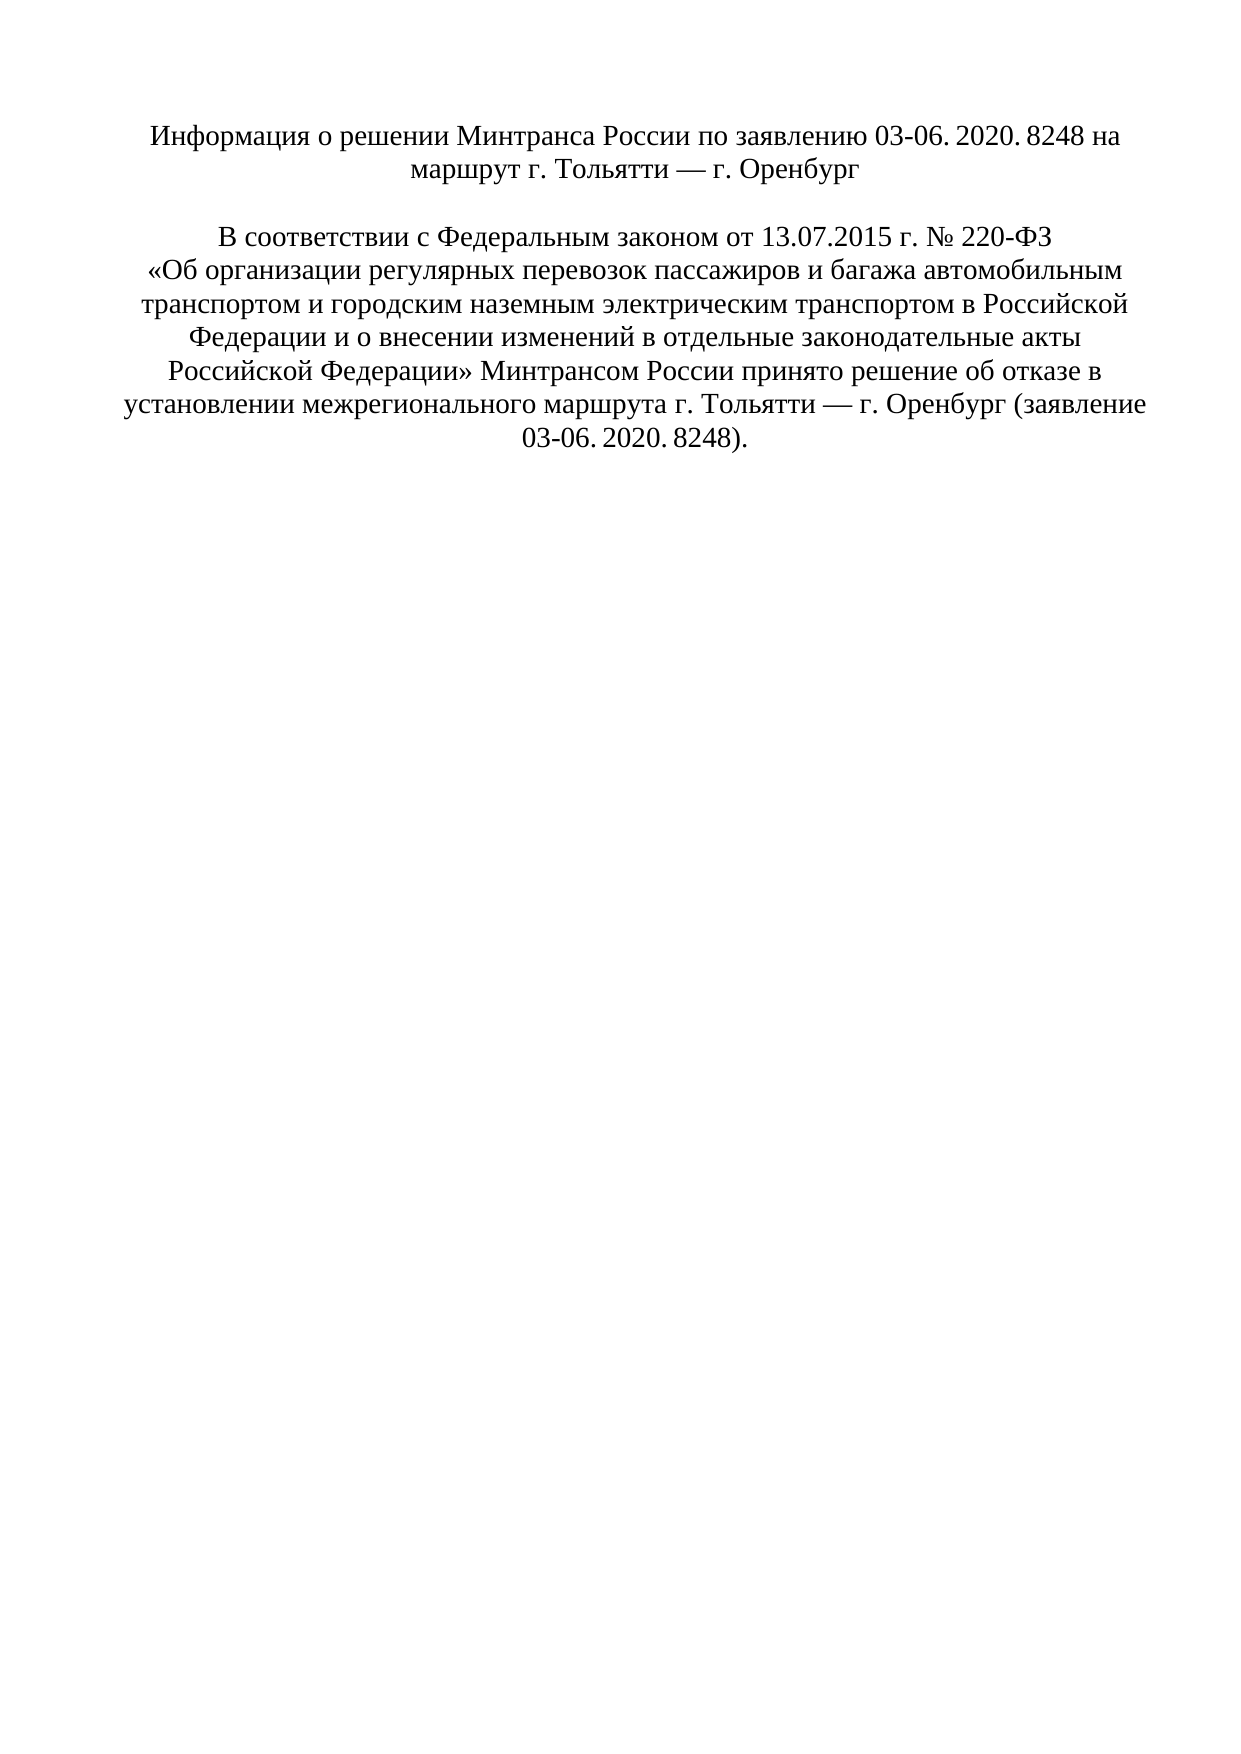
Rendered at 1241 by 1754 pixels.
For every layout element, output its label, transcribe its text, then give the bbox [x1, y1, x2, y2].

text В соответствии с Федеральным законом от 13.07.2015 г. № 220-ФЗ «Об организации регулярных перевозок пассажиров и багажа автомобильным транспортом и городским наземным электрическим транспортом в Российской Федерации и о внесении изменений в отдельные законодательные акты Российской Федерации» Минтрансом России принято решение об отказе в установлении межрегионального маршрута г. Тольятти — г. Оренбург (заявление 03-06. 2020. 8248). [118, 219, 1152, 453]
text Информация о решении Минтранса России по заявлению 03-06. 2020. 8248 на маршрут г. Тольятти — г. Оренбург [118, 118, 1152, 185]
